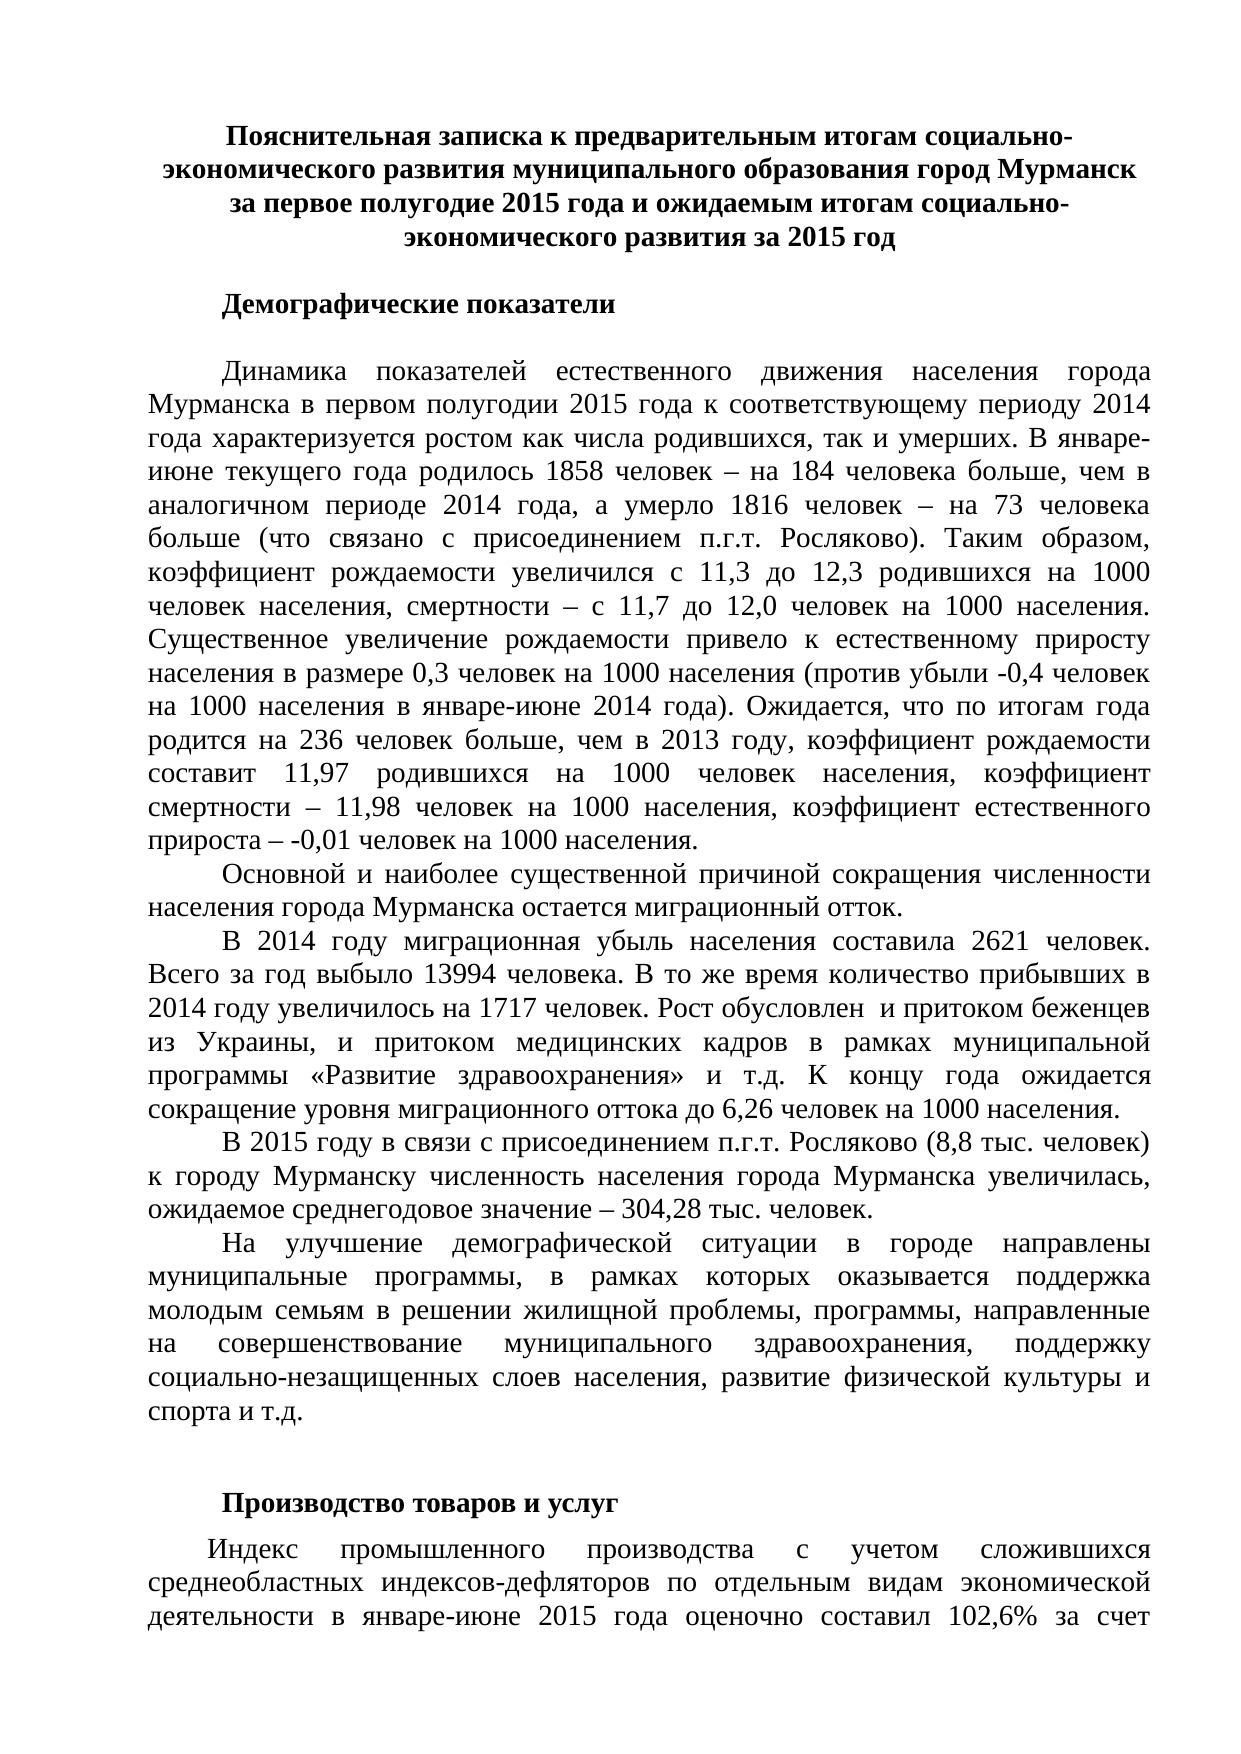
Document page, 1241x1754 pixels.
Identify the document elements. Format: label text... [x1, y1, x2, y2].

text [148, 1531, 1152, 1631]
subtitle Производство товаров и услуг [148, 1485, 1152, 1518]
text На улучшение демографической ситуации в городе направлены муниципальные программы, в рамках которых оказывается поддержка молодым семьям в решении жилищной проблемы, программы, направленные на совершенствование муниципального здравоохранения, поддержку социально-незащищенных слоев населения, развитие физической культуры и спорта и т.д. [148, 1225, 1152, 1426]
text Демографические показатели [148, 286, 1152, 319]
text Динамика показателей естественного движения населения города Мурманска в первом полугодии 2015 года к соответствующему периоду 2014 года характеризуется ростом как числа родившихся, так и умерших. В январе-июне текущего года родилось 1858 человек – на 184 человека больше, чем в аналогичном периоде 2014 года, а умерло 1816 человек – на 73 человека больше (что связано с присоединением п.г.т. Росляково). Таким образом, коэффициент рождаемости увеличился с 11,3 до 12,3 родившихся на 1000 человек населения, смертности – с 11,7 до 12,0 человек на 1000 населения. Существенное увеличение рождаемости привело к естественному приросту населения в размере 0,3 человек на 1000 населения (против убыли -0,4 человек на 1000 населения в январе-июне 2014 года). Ожидается, что по итогам года родится на 236 человек больше, чем в 2013 году, коэффициент рождаемости составит 11,97 родившихся на 1000 человек населения, коэффициент смертности – 11,98 человек на 1000 населения, коэффициент естественного прироста – -0,01 человек на 1000 населения. [148, 353, 1152, 856]
text Основной и наиболее существенной причиной сокращения численности населения города Мурманска остается миграционный отток. [148, 856, 1152, 923]
text В 2015 году в связи с присоединением п.г.т. Росляково (8,8 тыс. человек) к городу Мурманску численность населения города Мурманска увеличилась, ожидаемое среднегодовое значение – 304,28 тыс. человек. [148, 1124, 1152, 1225]
text Пояснительная записка к предварительным итогам социально-экономического развития муниципального образования город Мурманск за первое полугодие 2015 года и ожидаемым итогам социально-экономического развития за 2015 год [148, 118, 1152, 252]
text В 2014 году миграционная убыль населения составила 2621 человек. Всего за год выбыло 13994 человека. В то же время количество прибывших в 2014 году увеличилось на 1717 человек. Рост обусловлен и притоком беженцев из Украины, и притоком медицинских кадров в рамках муниципальной программы «Развитие здравоохранения» и т.д. К концу года ожидается сокращение уровня миграционного оттока до 6,26 человек на 1000 населения. [148, 923, 1152, 1124]
